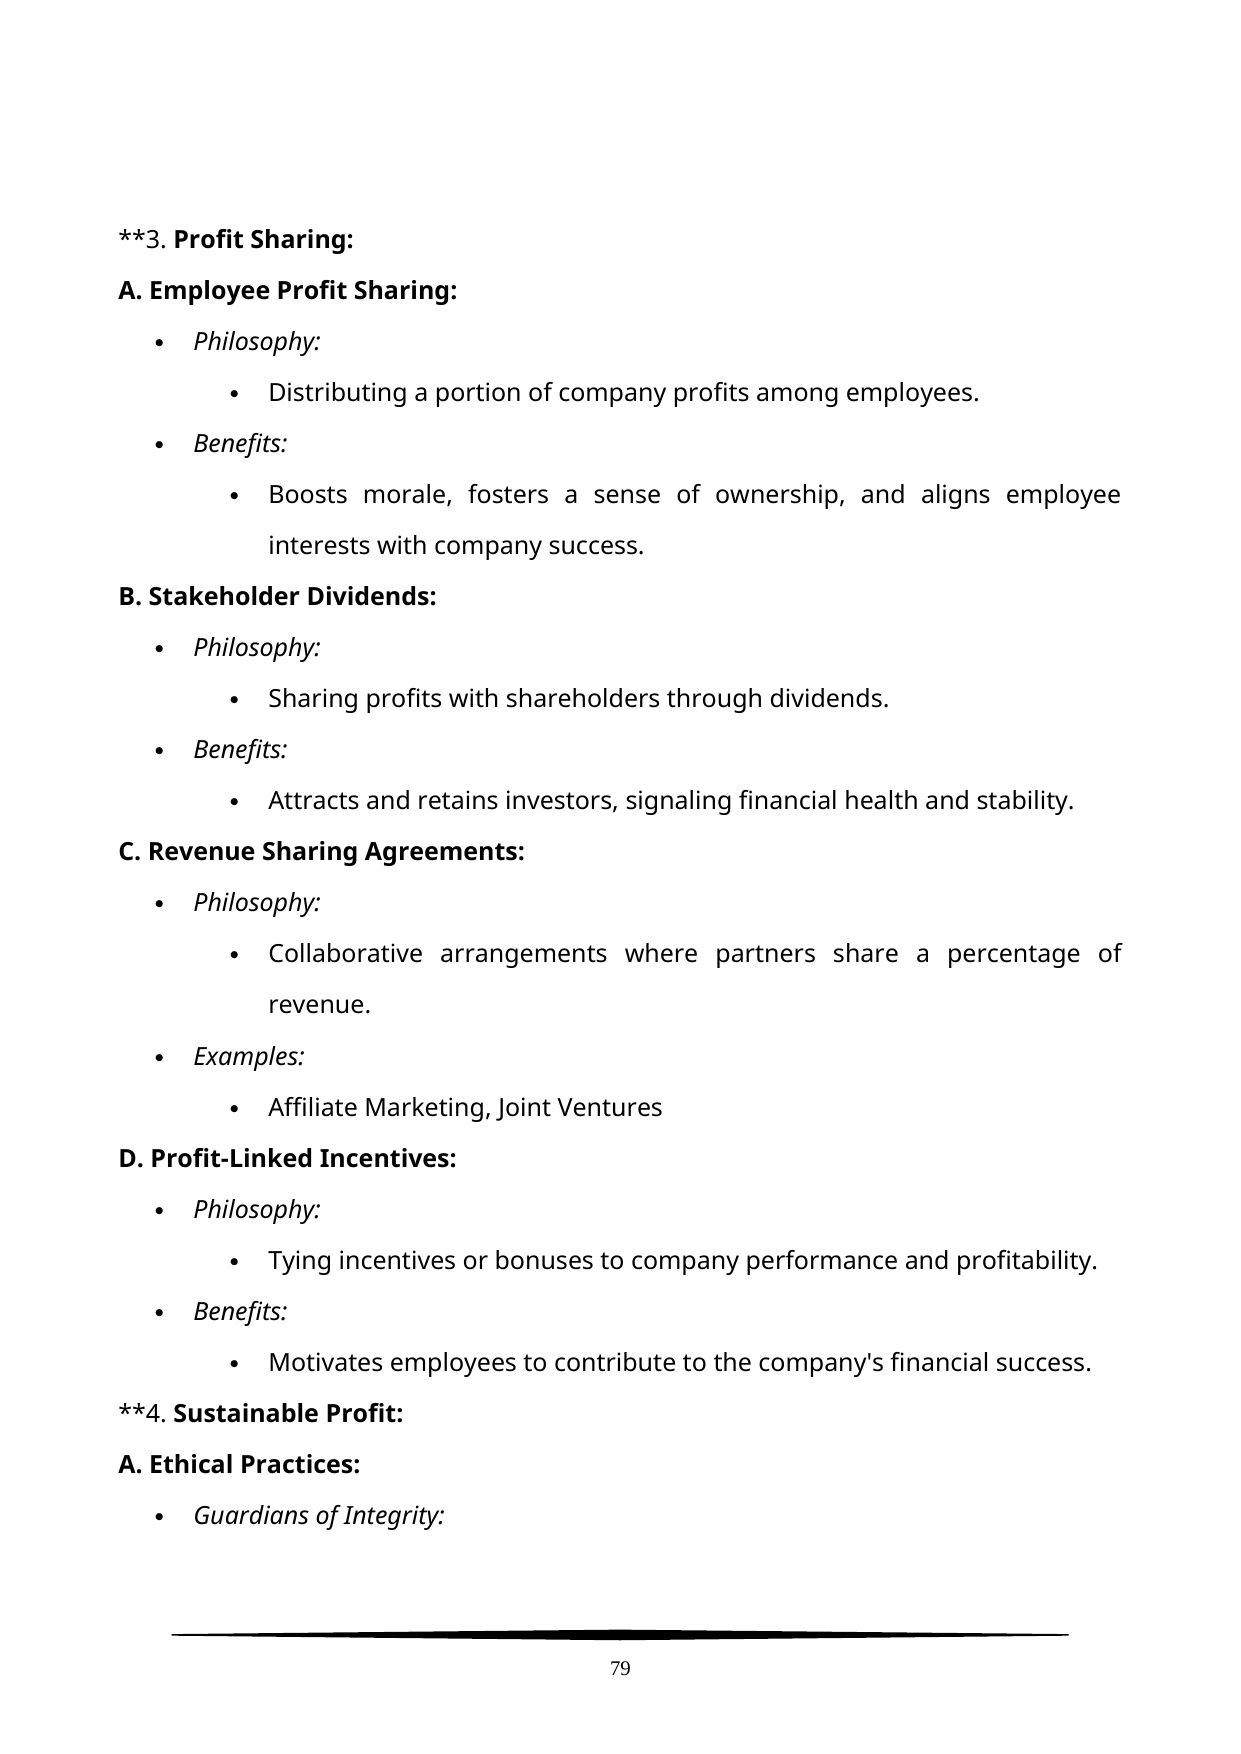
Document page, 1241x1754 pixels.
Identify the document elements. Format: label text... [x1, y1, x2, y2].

list Sharing profits with shareholders through dividends. [231, 681, 1122, 715]
list Distributing a portion of company profits among employees. [231, 375, 1122, 409]
list Guardians of Integrity: [156, 1498, 1122, 1532]
list Philosophy: [156, 630, 1122, 664]
list Philosophy: [156, 1191, 1122, 1225]
list Benefits: [156, 426, 1122, 460]
list Collaborative arrangements where partners share a percentage of revenue. [231, 936, 1122, 1021]
text A. Employee Profit Sharing: [118, 273, 1122, 307]
text **3. Profit Sharing: [118, 222, 1122, 256]
text A. Ethical Practices: [118, 1447, 1122, 1481]
list Affiliate Marketing, Joint Ventures [231, 1089, 1122, 1123]
text C. Revenue Sharing Agreements: [118, 834, 1122, 868]
list Examples: [156, 1038, 1122, 1072]
text B. Stakeholder Dividends: [118, 579, 1122, 613]
list Motivates employees to contribute to the company's financial success. [231, 1344, 1122, 1378]
text **4. Sustainable Profit: [118, 1396, 1122, 1429]
list Benefits: [156, 1293, 1122, 1327]
list Boosts morale, fosters a sense of ownership, and aligns employee interests with company success. [231, 477, 1122, 562]
list Benefits: [156, 732, 1122, 766]
list Tying incentives or bonuses to company performance and profitability. [231, 1242, 1122, 1276]
list Philosophy: [156, 885, 1122, 919]
list Philosophy: [156, 324, 1122, 358]
list Attracts and retains investors, signaling financial health and stability. [231, 783, 1122, 817]
text D. Profit-Linked Incentives: [118, 1140, 1122, 1174]
